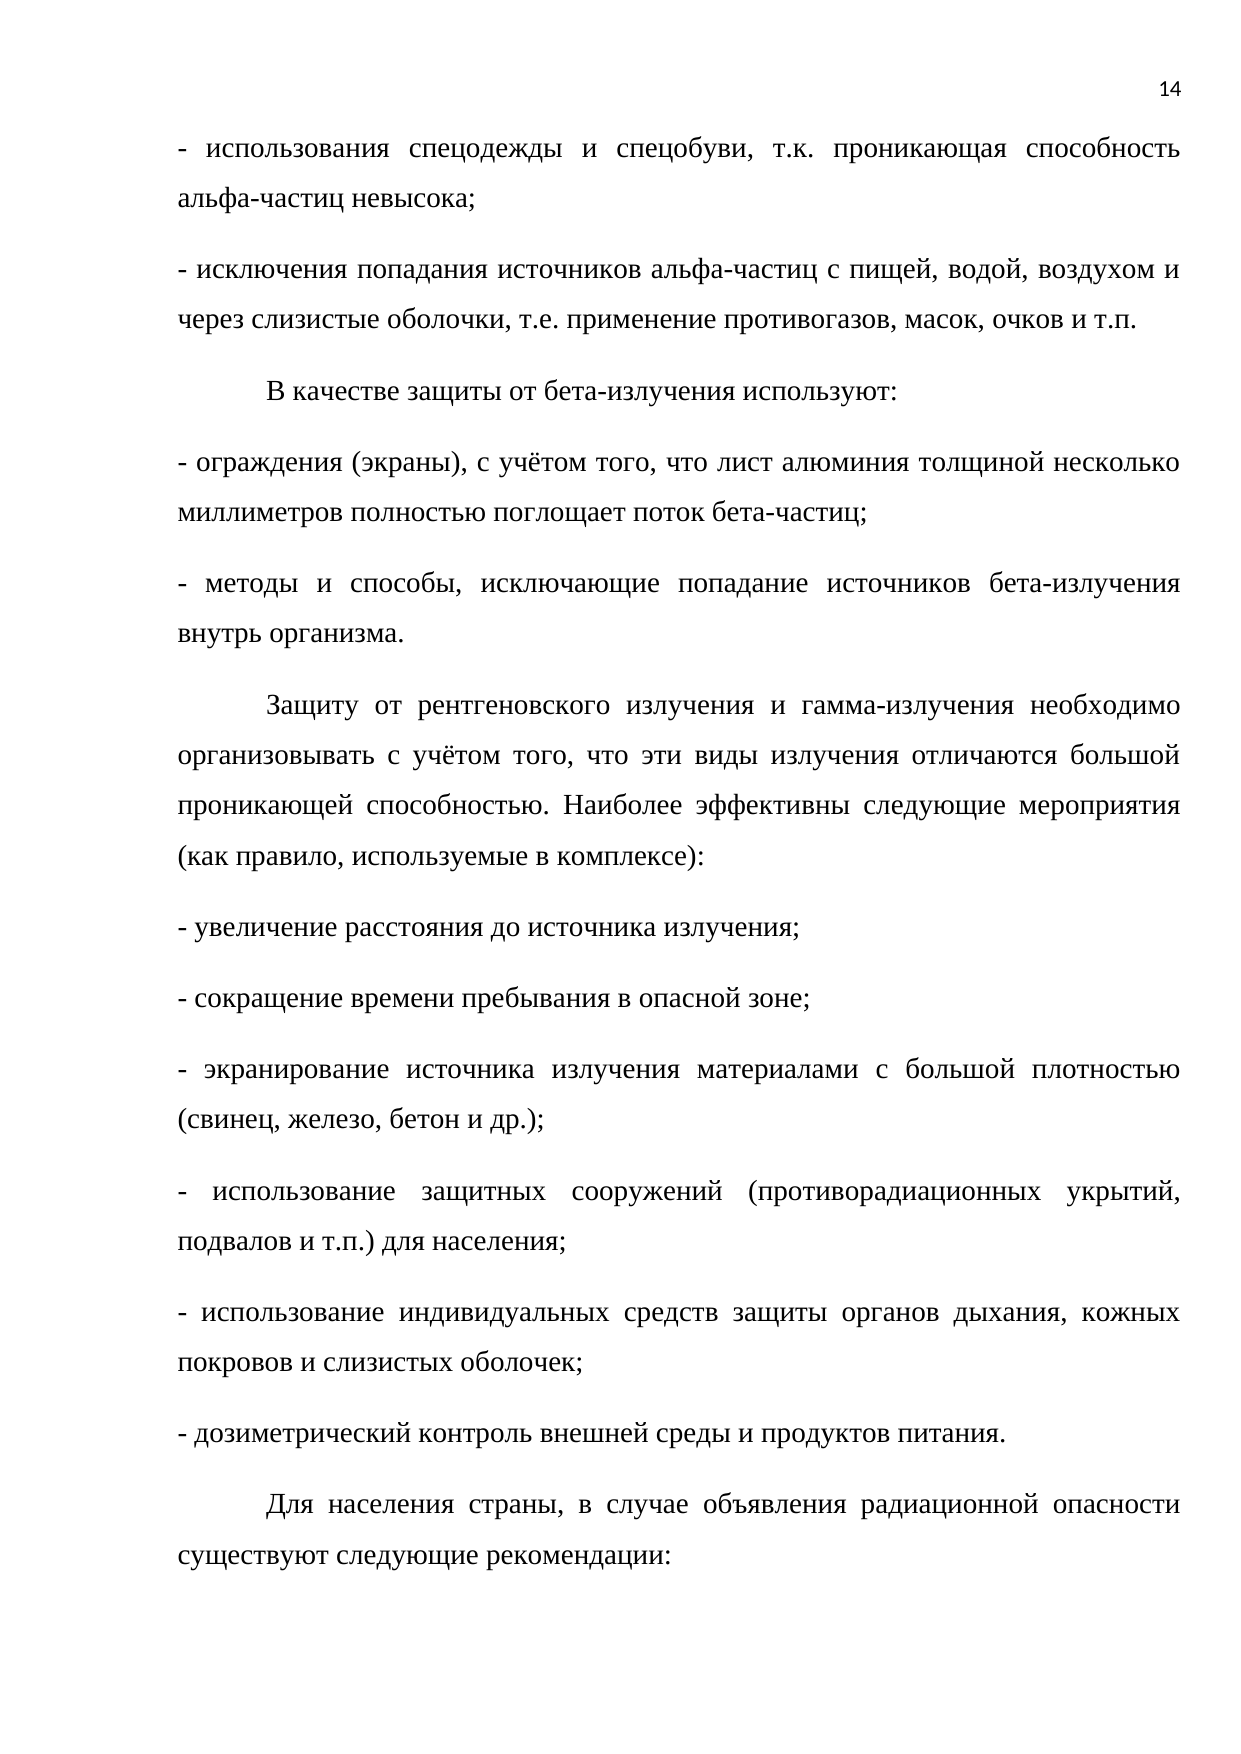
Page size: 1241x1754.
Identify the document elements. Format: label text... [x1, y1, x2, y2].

text - увеличение расстояния до источника излучения; [177, 909, 1181, 942]
text - дозиметрический контроль внешней среды и продуктов питания. [177, 1416, 1181, 1449]
text В качестве защиты от бета-излучения используют: [177, 373, 1181, 406]
text Для населения страны, в случае объявления радиационной опасности существуют следующие рекомендации: [177, 1487, 1181, 1571]
text - сокращение времени пребывания в опасной зоне; [177, 980, 1181, 1013]
text - использование индивидуальных средств защиты органов дыхания, кожных покровов и слизистых оболочек; [177, 1294, 1181, 1378]
text - использование защитных сооружений (противорадиационных укрытий, подвалов и т.п.) для населения; [177, 1173, 1181, 1256]
text - ограждения (экраны), с учётом того, что лист алюминия толщиной несколько миллиметров полностью поглощает поток бета-частиц; [177, 444, 1181, 528]
text - исключения попадания источников альфа-частиц с пищей, водой, воздухом и через слизистые оболочки, т.е. применение противогазов, масок, очков и т.п. [177, 251, 1181, 335]
text - методы и способы, исключающие попадание источников бета-излучения внутрь организма. [177, 565, 1181, 649]
text - экранирование источника излучения материалами с большой плотностью (свинец, железо, бетон и др.); [177, 1051, 1181, 1135]
text Защиту от рентгеновского излучения и гамма-излучения необходимо организовывать с учётом того, что эти виды излучения отличаются большой проникающей способностью. Наиболее эффективны следующие мероприятия (как правило, используемые в комплексе): [177, 687, 1181, 871]
text - использования спецодежды и спецобуви, т.к. проникающая способность альфа-частиц невысока; [177, 130, 1181, 214]
